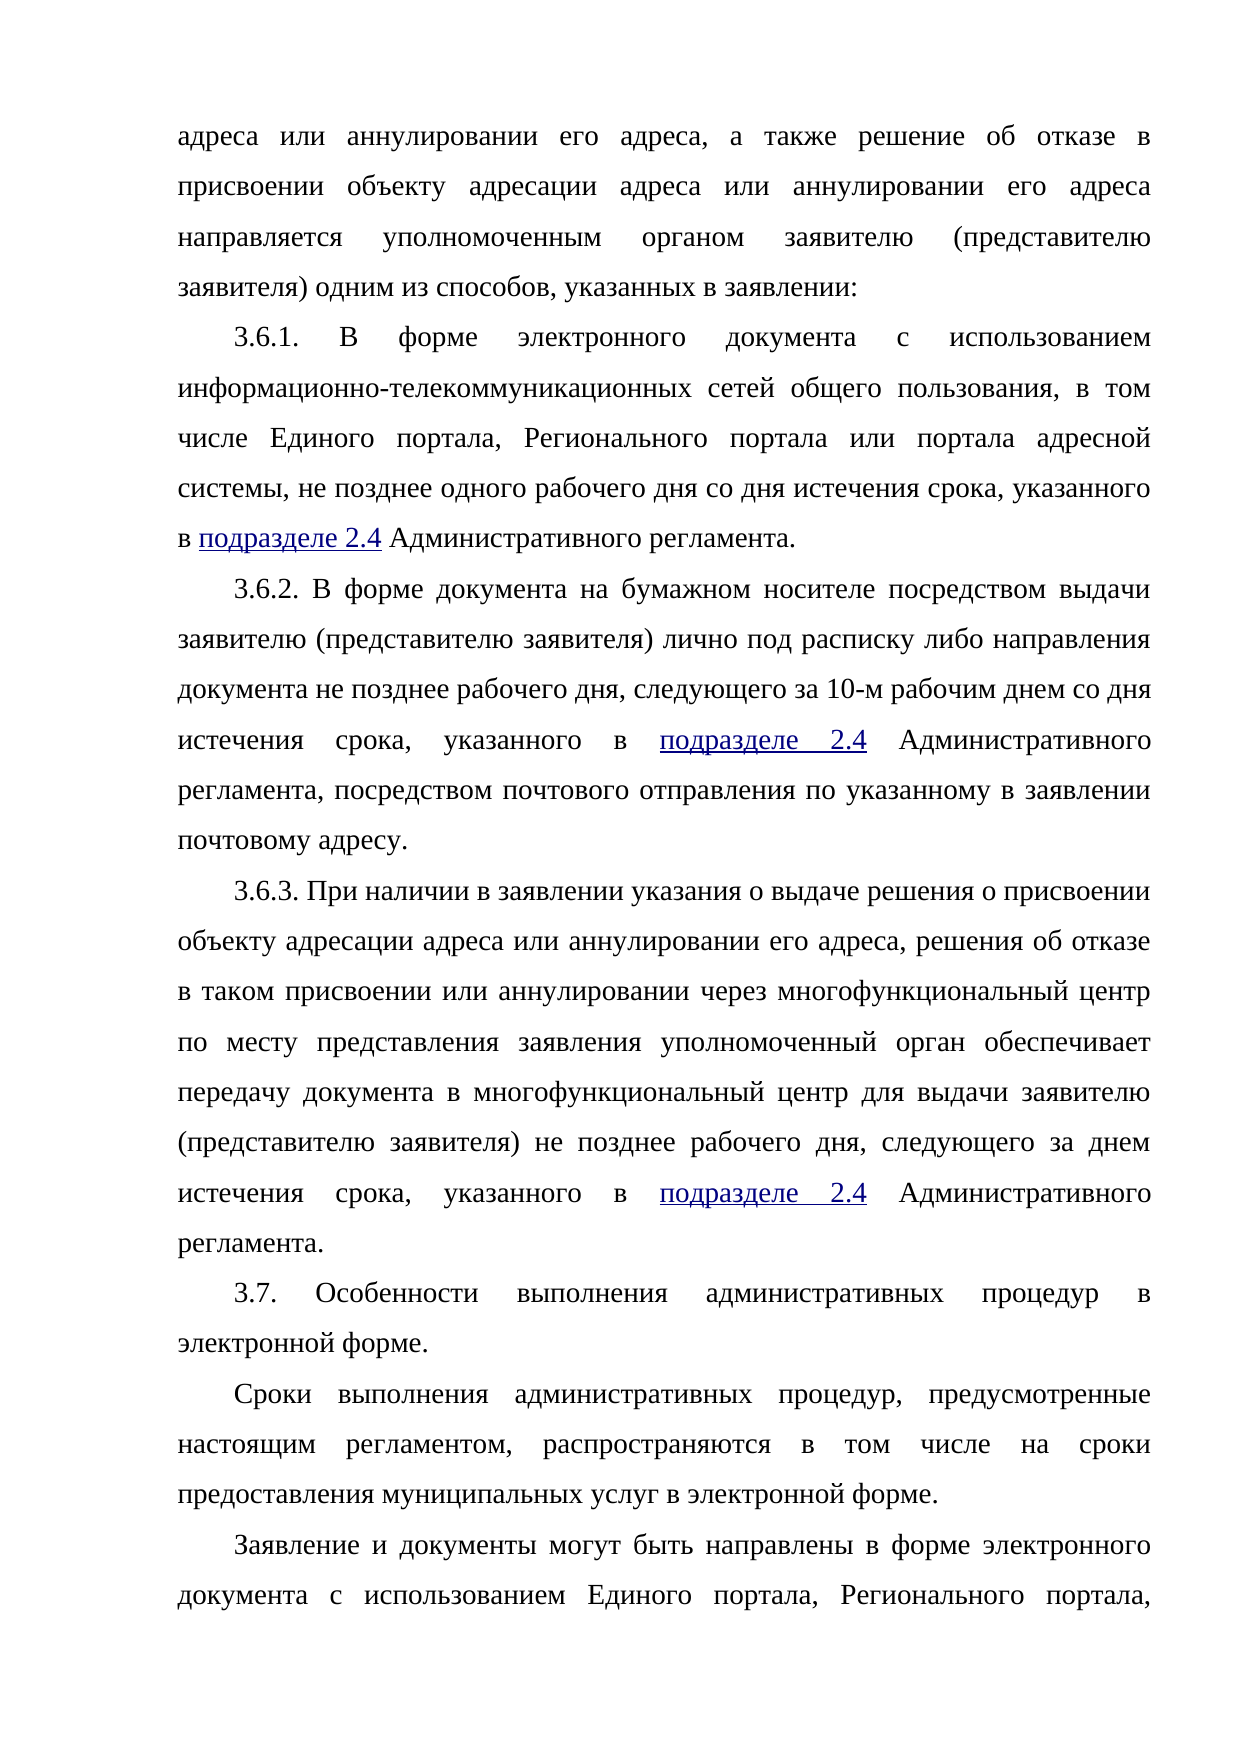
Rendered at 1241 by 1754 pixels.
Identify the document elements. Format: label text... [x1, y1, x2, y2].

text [177, 1527, 1152, 1611]
text Сроки выполнения административных процедур, предусмотренные настоящим регламентом, распространяются в том числе на сроки предоставления муниципальных услуг в электронной форме. [177, 1376, 1152, 1510]
text 3.6.3. При наличии в заявлении указания о выдаче решения о присвоении объекту адресации адреса или аннулировании его адреса, решения об отказе в таком присвоении или аннулировании через многофункциональный центр по месту представления заявления уполномоченный орган обеспечивает передачу документа в многофункциональный центр для выдачи заявителю (представителю заявителя) не позднее рабочего дня, следующего за днем истечения срока, указанного в подразделе 2.4 Административного регламента. [177, 873, 1152, 1258]
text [177, 118, 1152, 303]
text 3.6.2. В форме документа на бумажном носителе посредством выдачи заявителю (представителю заявителя) лично под расписку либо направления документа не позднее рабочего дня, следующего за 10-м рабочим днем со дня истечения срока, указанного в подразделе 2.4 Административного регламента, посредством почтового отправления по указанному в заявлении почтовому адресу. [177, 571, 1152, 856]
text 3.7. Особенности выполнения административных процедур в электронной форме. [177, 1275, 1152, 1359]
text 3.6.1. В форме электронного документа с использованием информационно-телекоммуникационных сетей общего пользования, в том числе Единого портала, Регионального портала или портала адресной системы, не позднее одного рабочего дня со дня истечения срока, указанного в подразделе 2.4 Административного регламента. [177, 319, 1152, 554]
